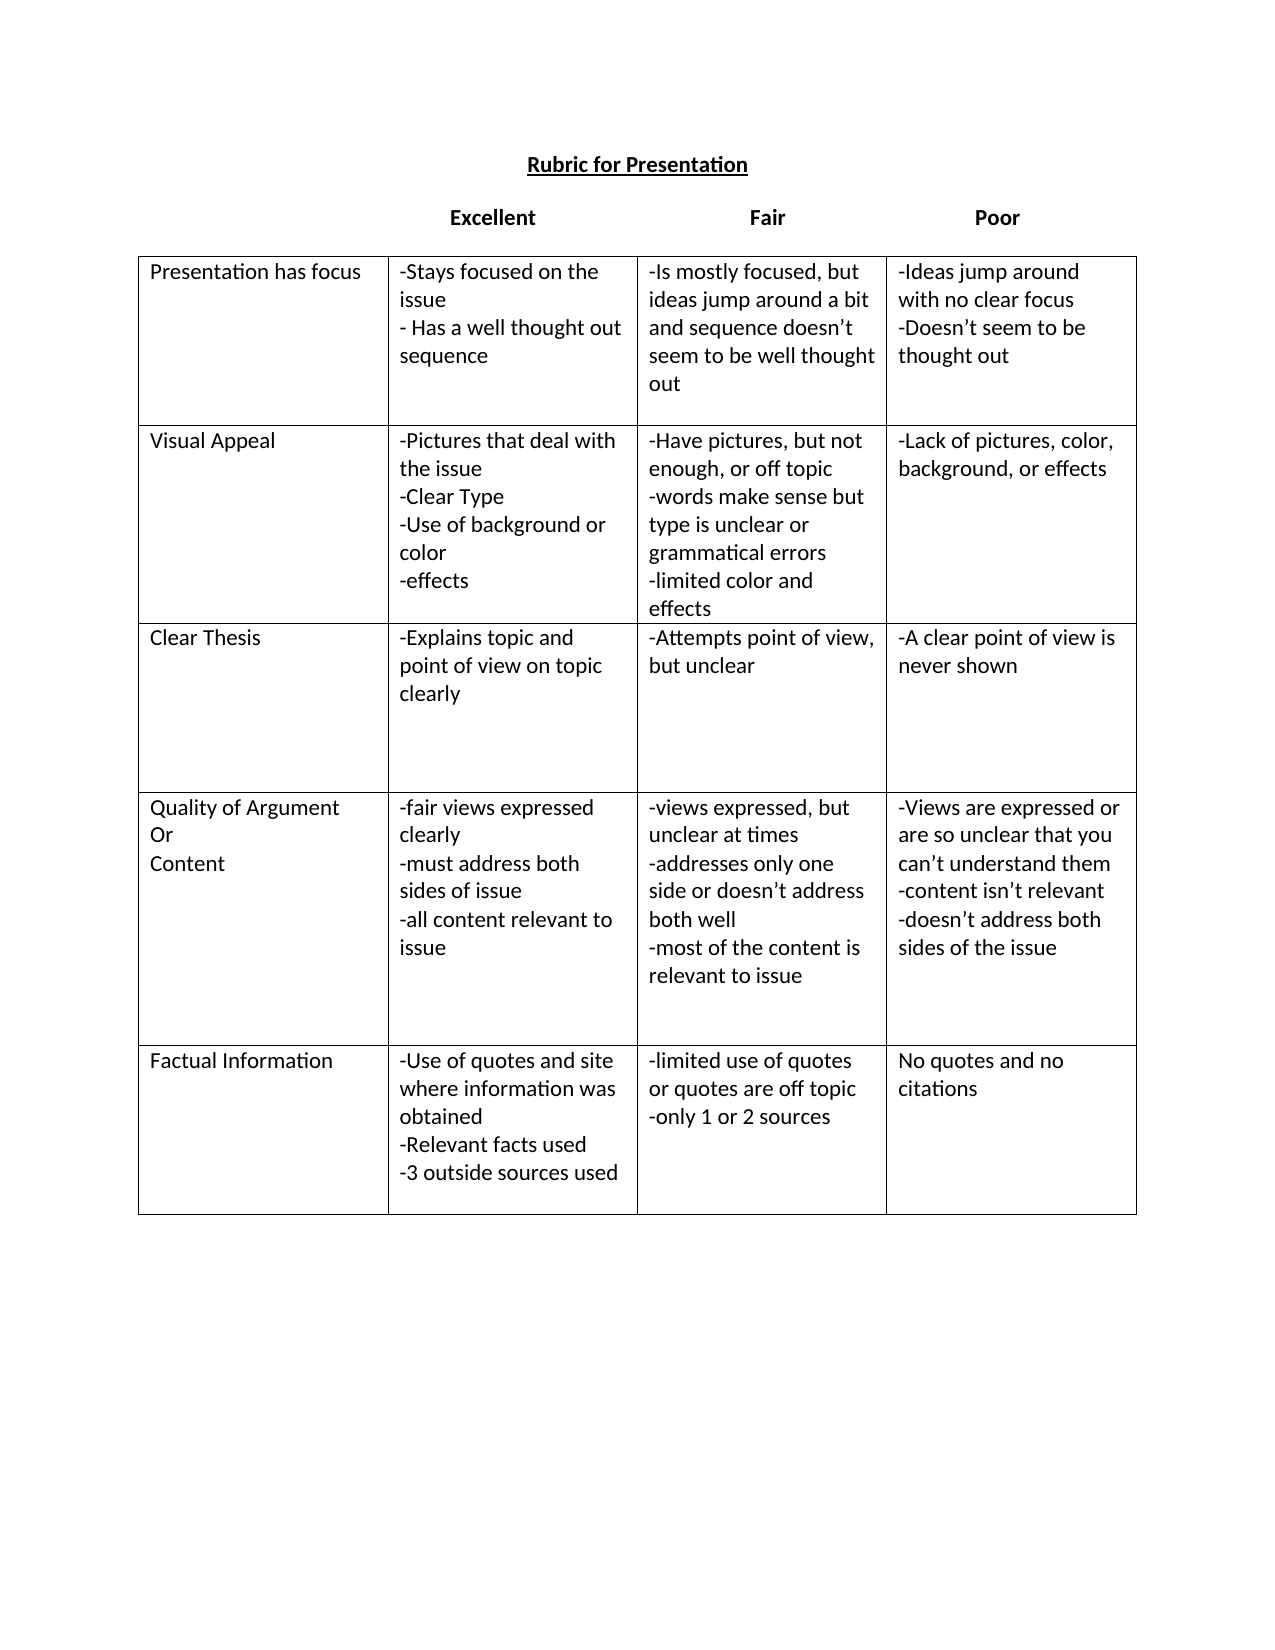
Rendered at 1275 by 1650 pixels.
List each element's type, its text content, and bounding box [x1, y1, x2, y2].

table_cell -Attempts point of view, but unclear [638, 624, 886, 792]
table_cell -limited use of quotes or quotes are off topic -only 1 or 2 sources [638, 1046, 886, 1214]
table_cell -Use of quotes and site where information was obtained -Relevant facts used -3 outside sources used [389, 1046, 637, 1214]
table_cell -fair views expressed clearly -must address both sides of issue -all content relevant to issue [389, 793, 637, 1045]
table_cell -Pictures that deal with the issue -Clear Type -Use of background or color -effects [389, 426, 637, 622]
table_cell Visual Appeal [139, 426, 388, 622]
table_cell Clear Thesis [139, 624, 388, 792]
table_cell No quotes and no citations [887, 1046, 1136, 1214]
table_cell -Explains topic and point of view on topic clearly [389, 624, 637, 792]
table_cell -Views are expressed or are so unclear that you can’t understand them -content isn’t relevant -doesn’t address both sides of the issue [887, 793, 1136, 1045]
table_cell Quality of Argument Or Content [139, 793, 388, 1045]
table_header -Is mostly focused, but ideas jump around a bit and sequence doesn’t seem to be well thought out [638, 257, 886, 425]
table_header Presentation has focus [139, 257, 388, 425]
table_cell -Lack of pictures, color, background, or effects [887, 426, 1136, 622]
table_cell -Have pictures, but not enough, or off topic -words make sense but type is unclear or grammatical errors -limited color and effects [638, 426, 886, 622]
table_header -Ideas jump around with no clear focus -Doesn’t seem to be thought out [887, 257, 1136, 425]
table_cell -A clear point of view is never shown [887, 624, 1136, 792]
table_header -Stays focused on the issue - Has a well thought out sequence [389, 257, 637, 425]
table_cell Factual Information [139, 1046, 388, 1214]
table_cell -views expressed, but unclear at times -addresses only one side or doesn’t address both well -most of the content is relevant to issue [638, 793, 886, 1045]
text Rubric for Presentation [150, 150, 1125, 178]
text Excellent Fair Poor [150, 203, 1125, 231]
